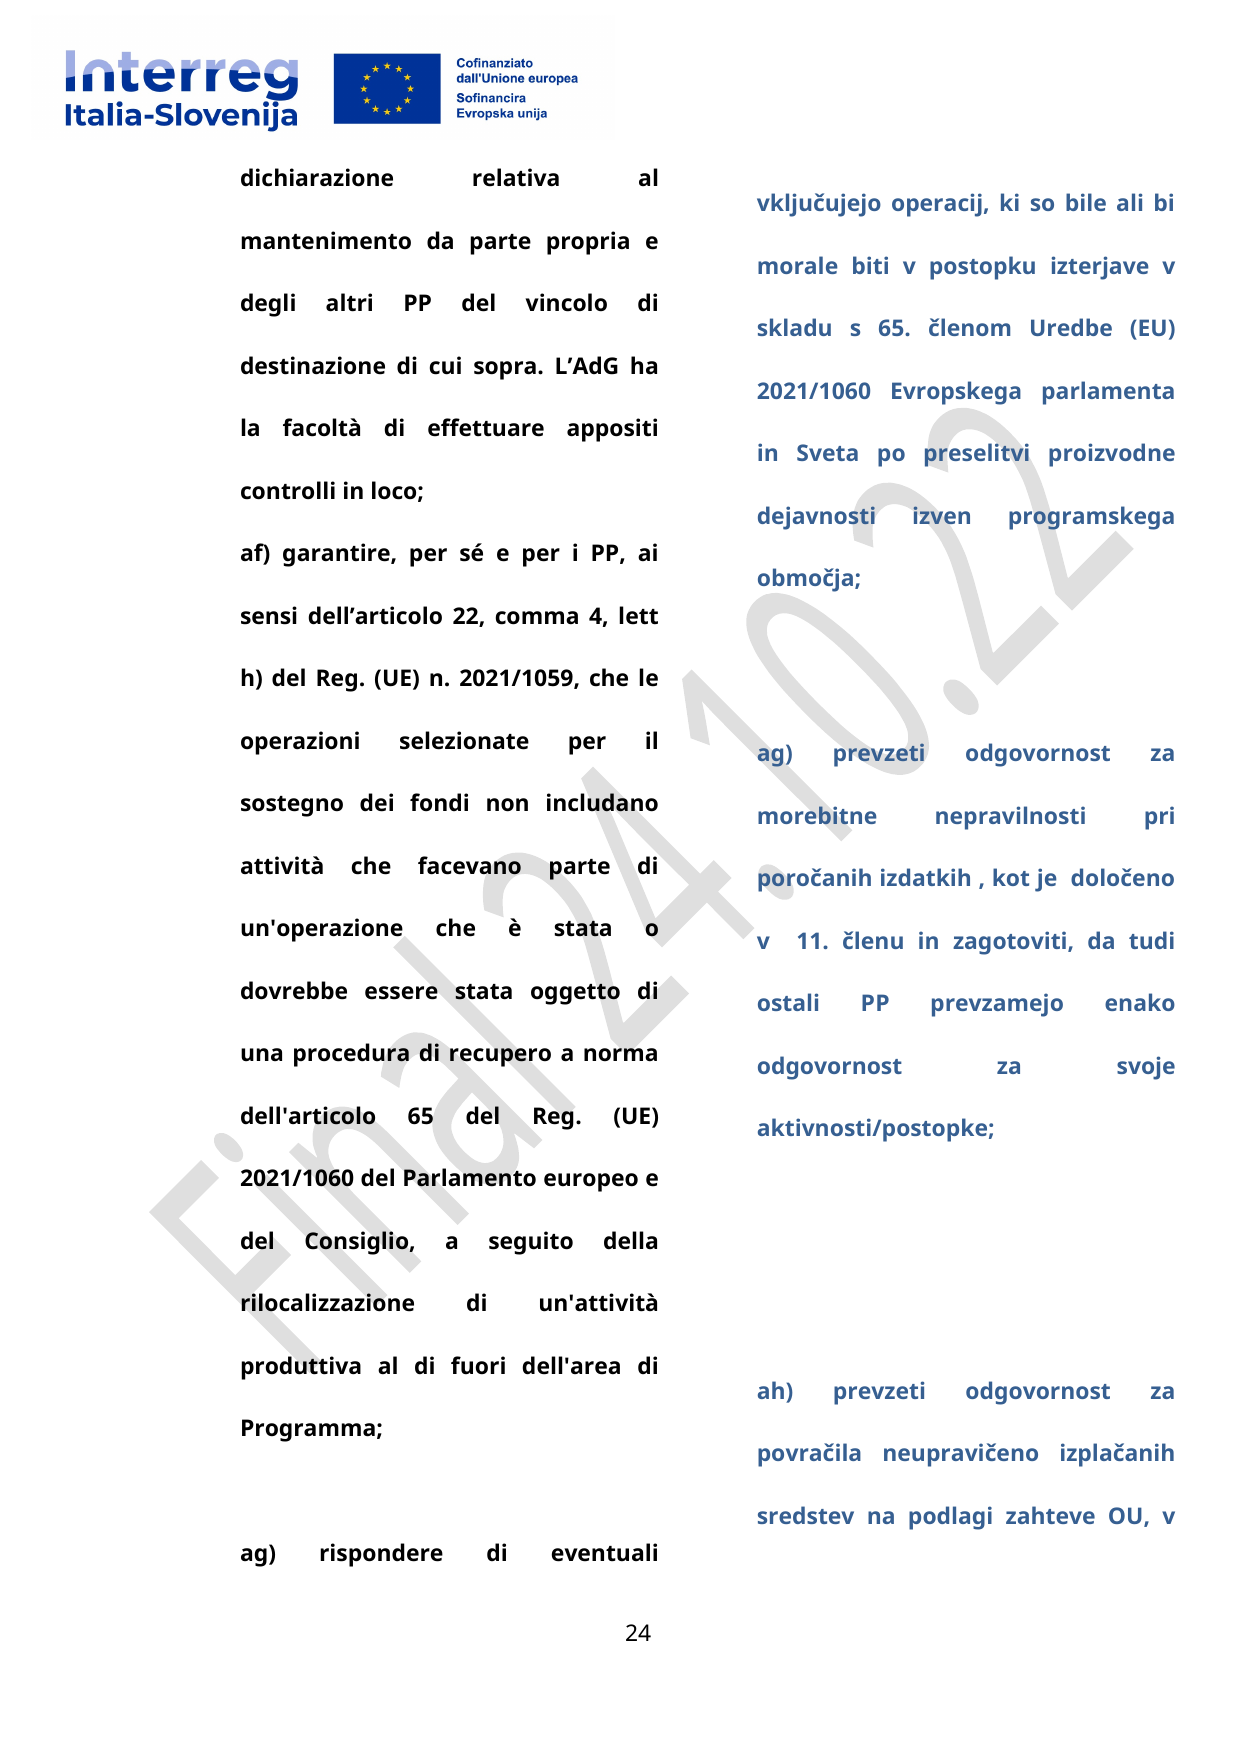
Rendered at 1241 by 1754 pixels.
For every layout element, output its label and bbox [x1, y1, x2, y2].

picture [31, 15, 615, 140]
table_cell [154, 163, 670, 1592]
table_cell [670, 163, 1187, 1592]
